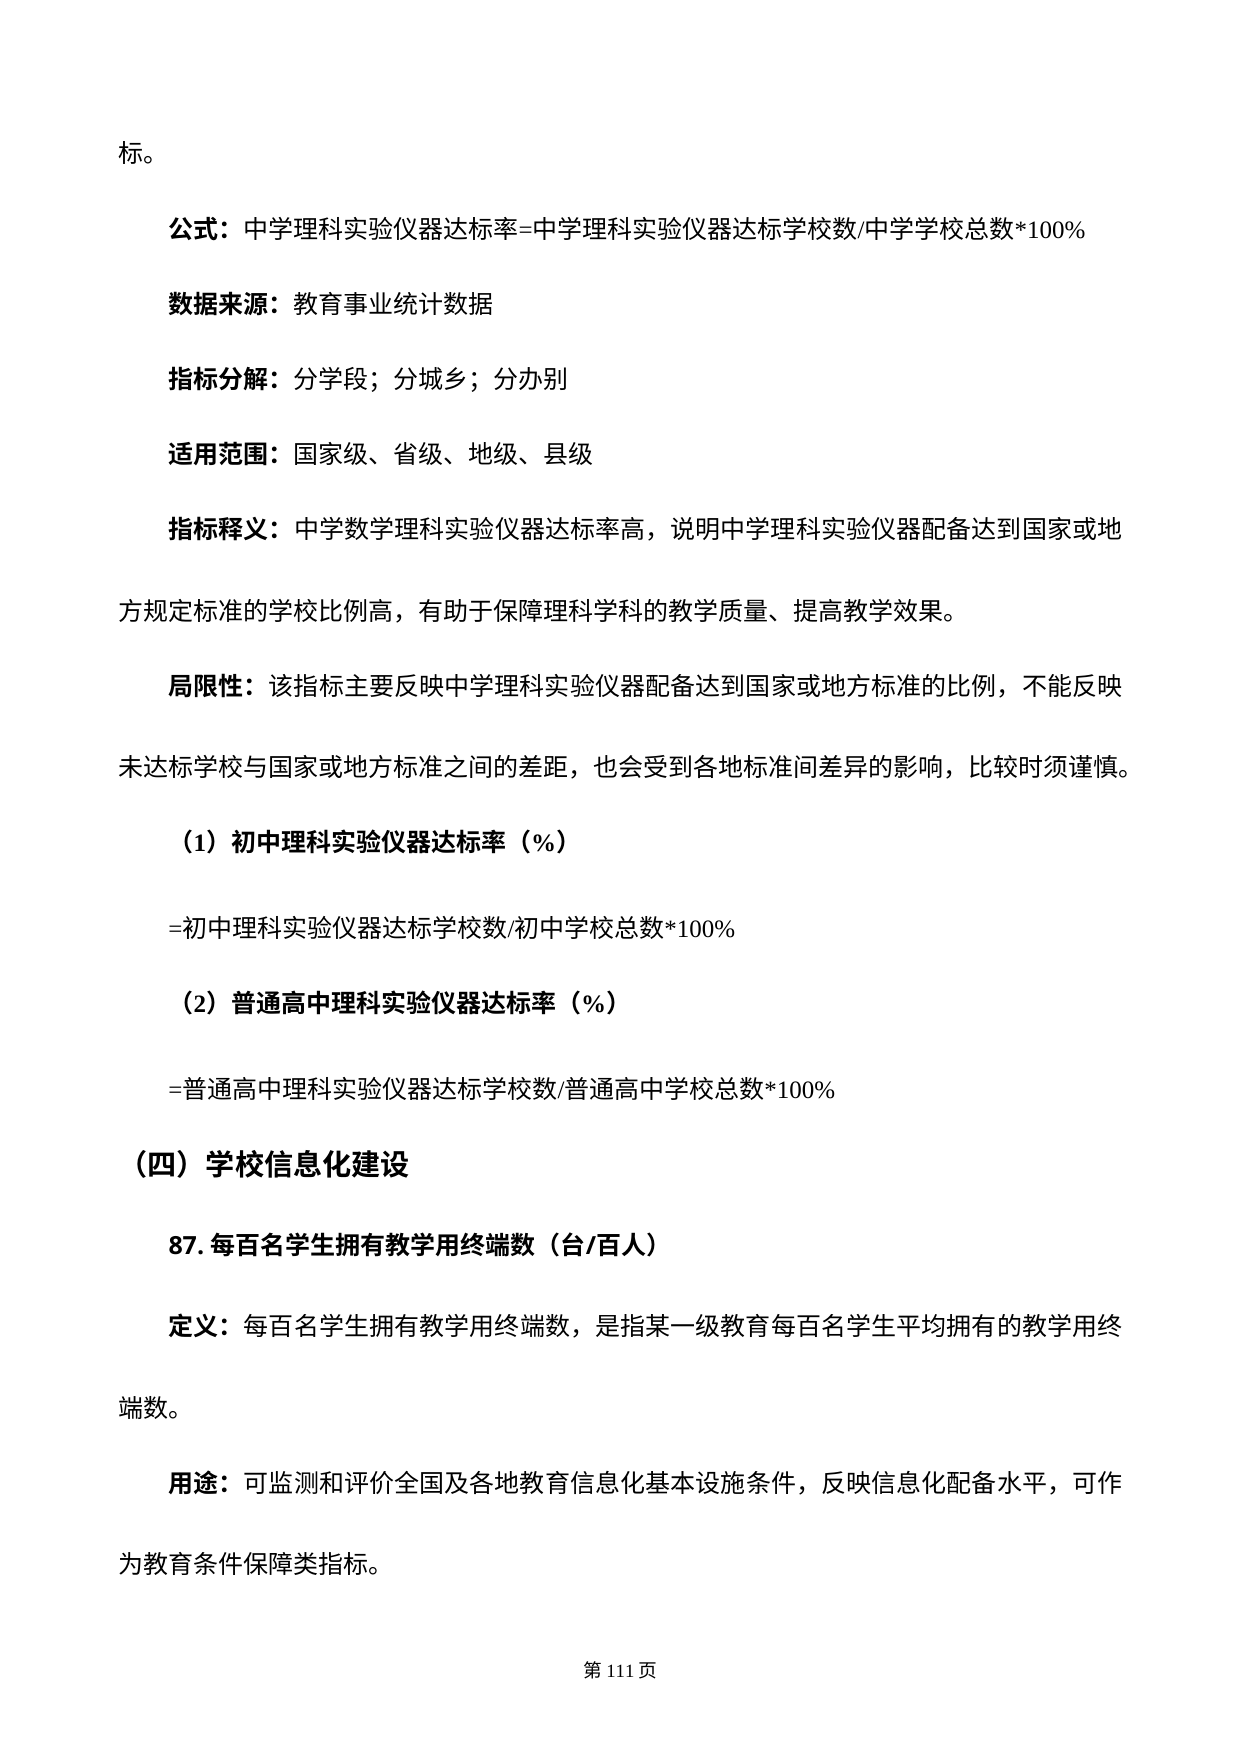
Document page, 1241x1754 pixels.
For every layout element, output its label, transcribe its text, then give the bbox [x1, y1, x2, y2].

text 指标分解：分学段；分城乡；分办别 [118, 343, 1122, 411]
text 数据来源：教育事业统计数据 [118, 268, 1122, 336]
text 用途：可监测和评价全国及各地教育信息化基本设施条件，反映信息化配备水平，可作为教育条件保障类指标。 [118, 1447, 1122, 1597]
text 公式：中学理科实验仪器达标率=中学理科实验仪器达标学校数/中学学校总数*100% [118, 193, 1122, 261]
subtitle 87. 每百名学生拥有教学用终端数（台/百人） [118, 1209, 1122, 1277]
text =初中理科实验仪器达标学校数/初中学校总数*100% [118, 893, 1122, 961]
text 适用范围：国家级、省级、地级、县级 [118, 418, 1122, 486]
subtitle （2）普通高中理科实验仪器达标率（%） [118, 968, 1122, 1036]
text 局限性：该指标主要反映中学理科实验仪器配备达到国家或地方标准的比例，不能反映未达标学校与国家或地方标准之间的差距，也会受到各地标准间差异的影响，比较时须谨慎。 [118, 650, 1122, 799]
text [118, 118, 1122, 186]
text 指标释义：中学数学理科实验仪器达标率高，说明中学理科实验仪器配备达到国家或地方规定标准的学校比例高，有助于保障理科学科的教学质量、提高教学效果。 [118, 494, 1122, 643]
text 定义：每百名学生拥有教学用终端数，是指某一级教育每百名学生平均拥有的教学用终端数。 [118, 1291, 1122, 1440]
subtitle （1）初中理科实验仪器达标率（%） [118, 807, 1122, 875]
subtitle （四）学校信息化建设 [118, 1129, 1122, 1197]
text =普通高中理科实验仪器达标学校数/普通高中学校总数*100% [118, 1054, 1122, 1122]
